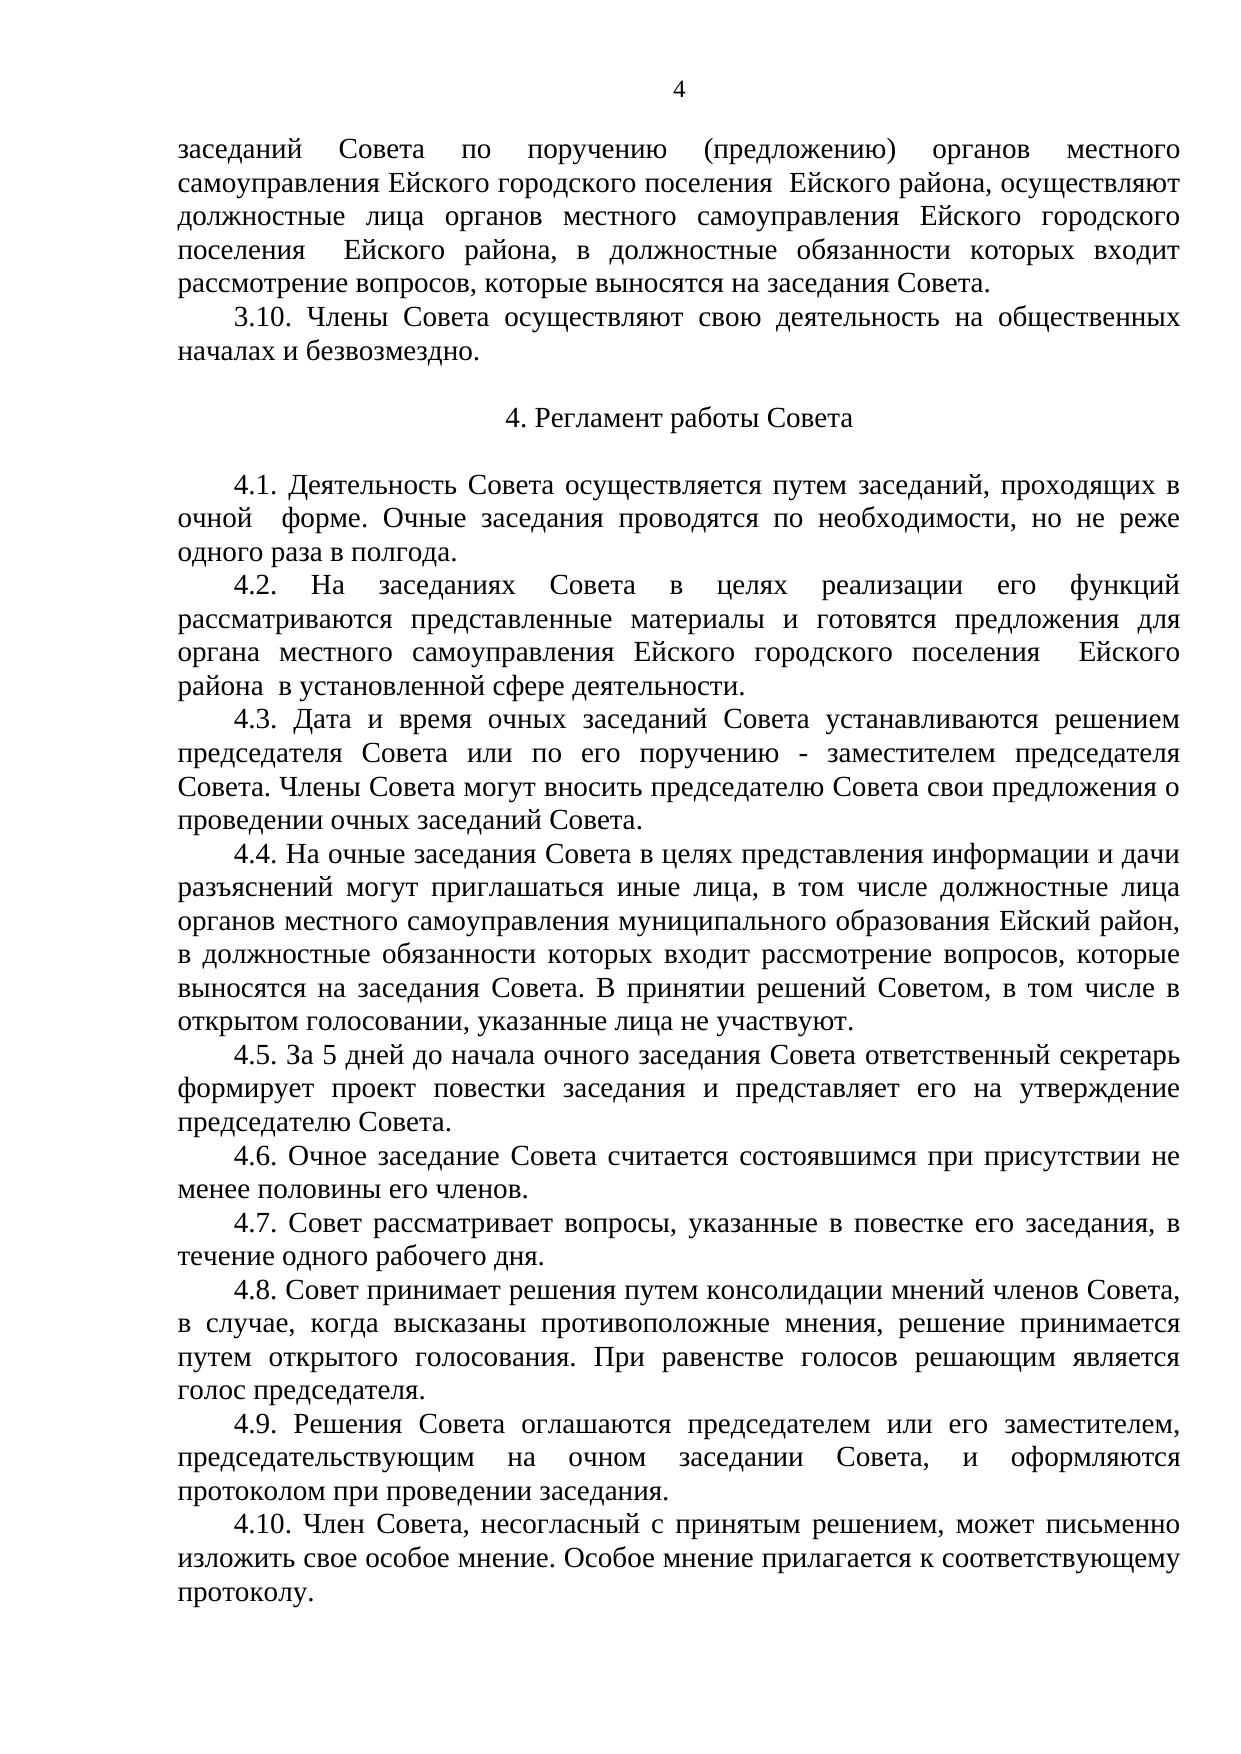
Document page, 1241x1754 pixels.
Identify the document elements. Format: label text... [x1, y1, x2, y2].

text 4.3. Дата и время очных заседаний Совета устанавливаются решением председателя Совета или по его поручению - заместителем председателя Совета. Члены Совета могут вносить председателю Совета свои предложения о проведении очных заседаний Совета. [177, 702, 1181, 836]
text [177, 131, 1181, 299]
text 4.1. Деятельность Совета осуществляется путем заседаний, проходящих в очной форме. Очные заседания проводятся по необходимости, но не реже одного раза в полгода. [177, 467, 1181, 567]
text 4.8. Совет принимает решения путем консолидации мнений членов Совета, в случае, когда высказаны противоположные мнения, решение принимается путем открытого голосования. При равенстве голосов решающим является голос председателя. [177, 1272, 1181, 1406]
text 4.9. Решения Совета оглашаются председателем или его заместителем, председательствующим на очном заседании Совета, и оформляются протоколом при проведении заседания. [177, 1406, 1181, 1507]
text 4. Регламент работы Совета [177, 400, 1181, 433]
text 4.6. Очное заседание Совета считается состоявшимся при присутствии не менее половины его членов. [177, 1138, 1181, 1205]
text 4.2. На заседаниях Совета в целях реализации его функций рассматриваются представленные материалы и готовятся предложения для органа местного самоуправления Ейского городского поселения Ейского района в установленной сфере деятельности. [177, 567, 1181, 702]
text 4.5. За 5 дней до начала очного заседания Совета ответственный секретарь формирует проект повестки заседания и представляет его на утверждение председателю Совета. [177, 1037, 1181, 1138]
text 4.4. На очные заседания Совета в целях представления информации и дачи разъяснений могут приглашаться иные лица, в том числе должностные лица органов местного самоуправления муниципального образования Ейский район, в должностные обязанности которых входит рассмотрение вопросов, которые выносятся на заседания Совета. В принятии решений Советом, в том числе в открытом голосовании, указанные лица не участвуют. [177, 836, 1181, 1037]
text 4.10. Член Совета, несогласный с принятым решением, может письменно изложить свое особое мнение. Особое мнение прилагается к соответствующему протоколу. [177, 1507, 1181, 1607]
text 3.10. Члены Совета осуществляют свою деятельность на общественных началах и безвозмездно. [177, 299, 1181, 366]
text 4.7. Совет рассматривает вопросы, указанные в повестке его заседания, в течение одного рабочего дня. [177, 1205, 1181, 1272]
